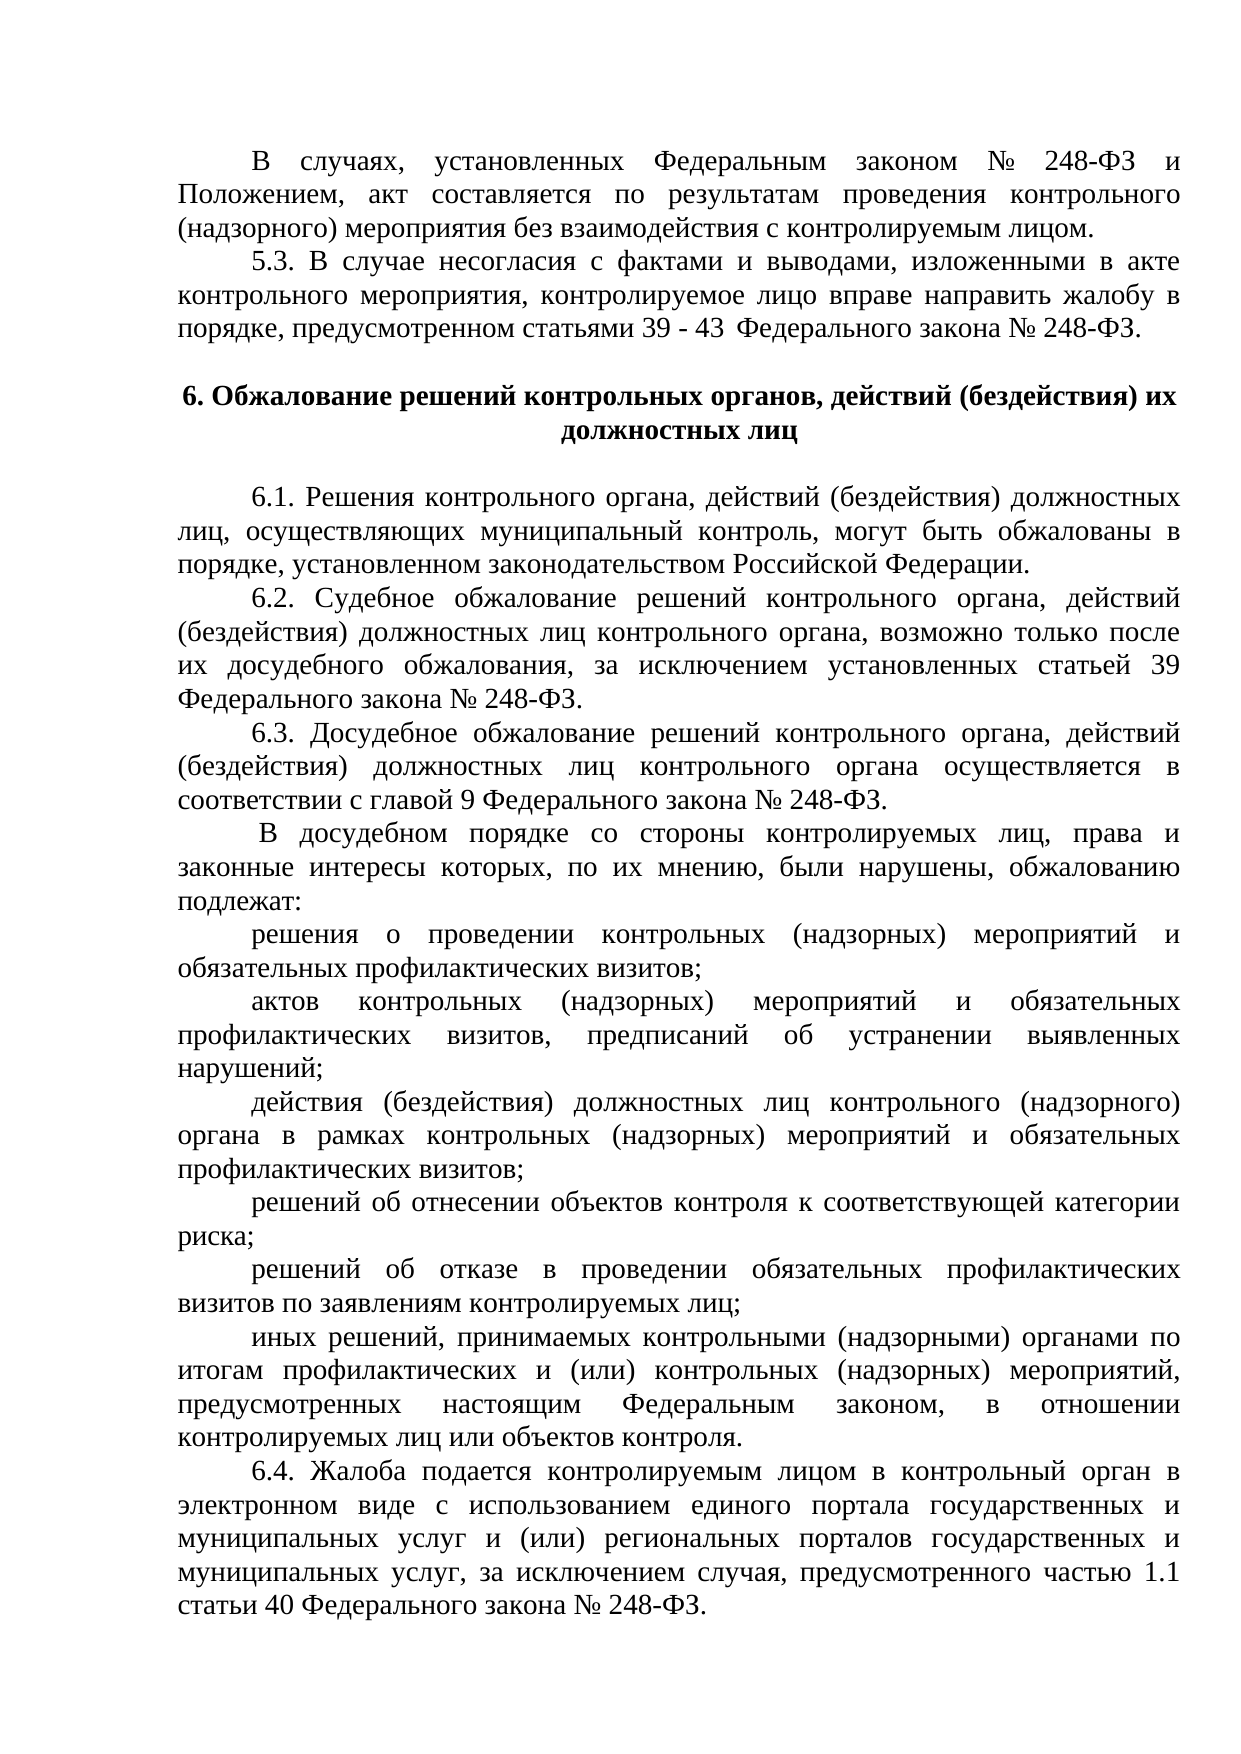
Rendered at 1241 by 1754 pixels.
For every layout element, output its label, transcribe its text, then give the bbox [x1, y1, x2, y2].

text действия (бездействия) должностных лиц контрольного (надзорного) органа в рамках контрольных (надзорных) мероприятий и обязательных профилактических визитов; [177, 1084, 1181, 1184]
text 6.2. Судебное обжалование решений контрольного органа, действий (бездействия) должностных лиц контрольного органа, возможно только после их досудебного обжалования, за исключением установленных статьей 39 Федерального закона № 248-ФЗ. [177, 580, 1181, 714]
text решения о проведении контрольных (надзорных) мероприятий и обязательных профилактических визитов; [177, 916, 1181, 983]
text 6.1. Решения контрольного органа, действий (бездействия) должностных лиц, осуществляющих муниципальный контроль, могут быть обжалованы в порядке, установленном законодательством Российской Федерации. [177, 479, 1181, 580]
text актов контрольных (надзорных) мероприятий и обязательных профилактических визитов, предписаний об устранении выявленных нарушений; [177, 983, 1181, 1084]
text В случаях, установленных Федеральным законом № 248-ФЗ и Положением, акт составляется по результатам проведения контрольного (надзорного) мероприятия без взаимодействия с контролируемым лицом. [177, 143, 1181, 243]
text иных решений, принимаемых контрольными (надзорными) органами по итогам профилактических и (или) контрольных (надзорных) мероприятий, предусмотренных настоящим Федеральным законом, в отношении контролируемых лиц или объектов контроля. [177, 1319, 1181, 1453]
text 6.4. Жалоба подается контролируемым лицом в контрольный орган в электронном виде с использованием единого портала государственных и муниципальных услуг и (или) региональных порталов государственных и муниципальных услуг, за исключением случая, предусмотренного частью 1.1 статьи 40 Федерального закона № 248-ФЗ. [177, 1453, 1181, 1621]
text решений об отнесении объектов контроля к соответствующей категории риска; [177, 1184, 1181, 1252]
text 6.3. Досудебное обжалование решений контрольного органа, действий (бездействия) должностных лиц контрольного органа осуществляется в соответствии с главой 9 Федерального закона № 248-ФЗ. [177, 715, 1181, 816]
text 6. Обжалование решений контрольных органов, действий (бездействия) их должностных лиц [177, 378, 1181, 445]
text 5.3. В случае несогласия с фактами и выводами, изложенными в акте контрольного мероприятия, контролируемое лицо вправе направить жалобу в порядке, предусмотренном статьями 39 - 43 Федерального закона № 248-ФЗ. [177, 243, 1181, 344]
text решений об отказе в проведении обязательных профилактических визитов по заявлениям контролируемых лиц; [177, 1252, 1181, 1319]
text В досудебном порядке со стороны контролируемых лиц, права и законные интересы которых, по их мнению, были нарушены, обжалованию подлежат: [177, 816, 1181, 916]
